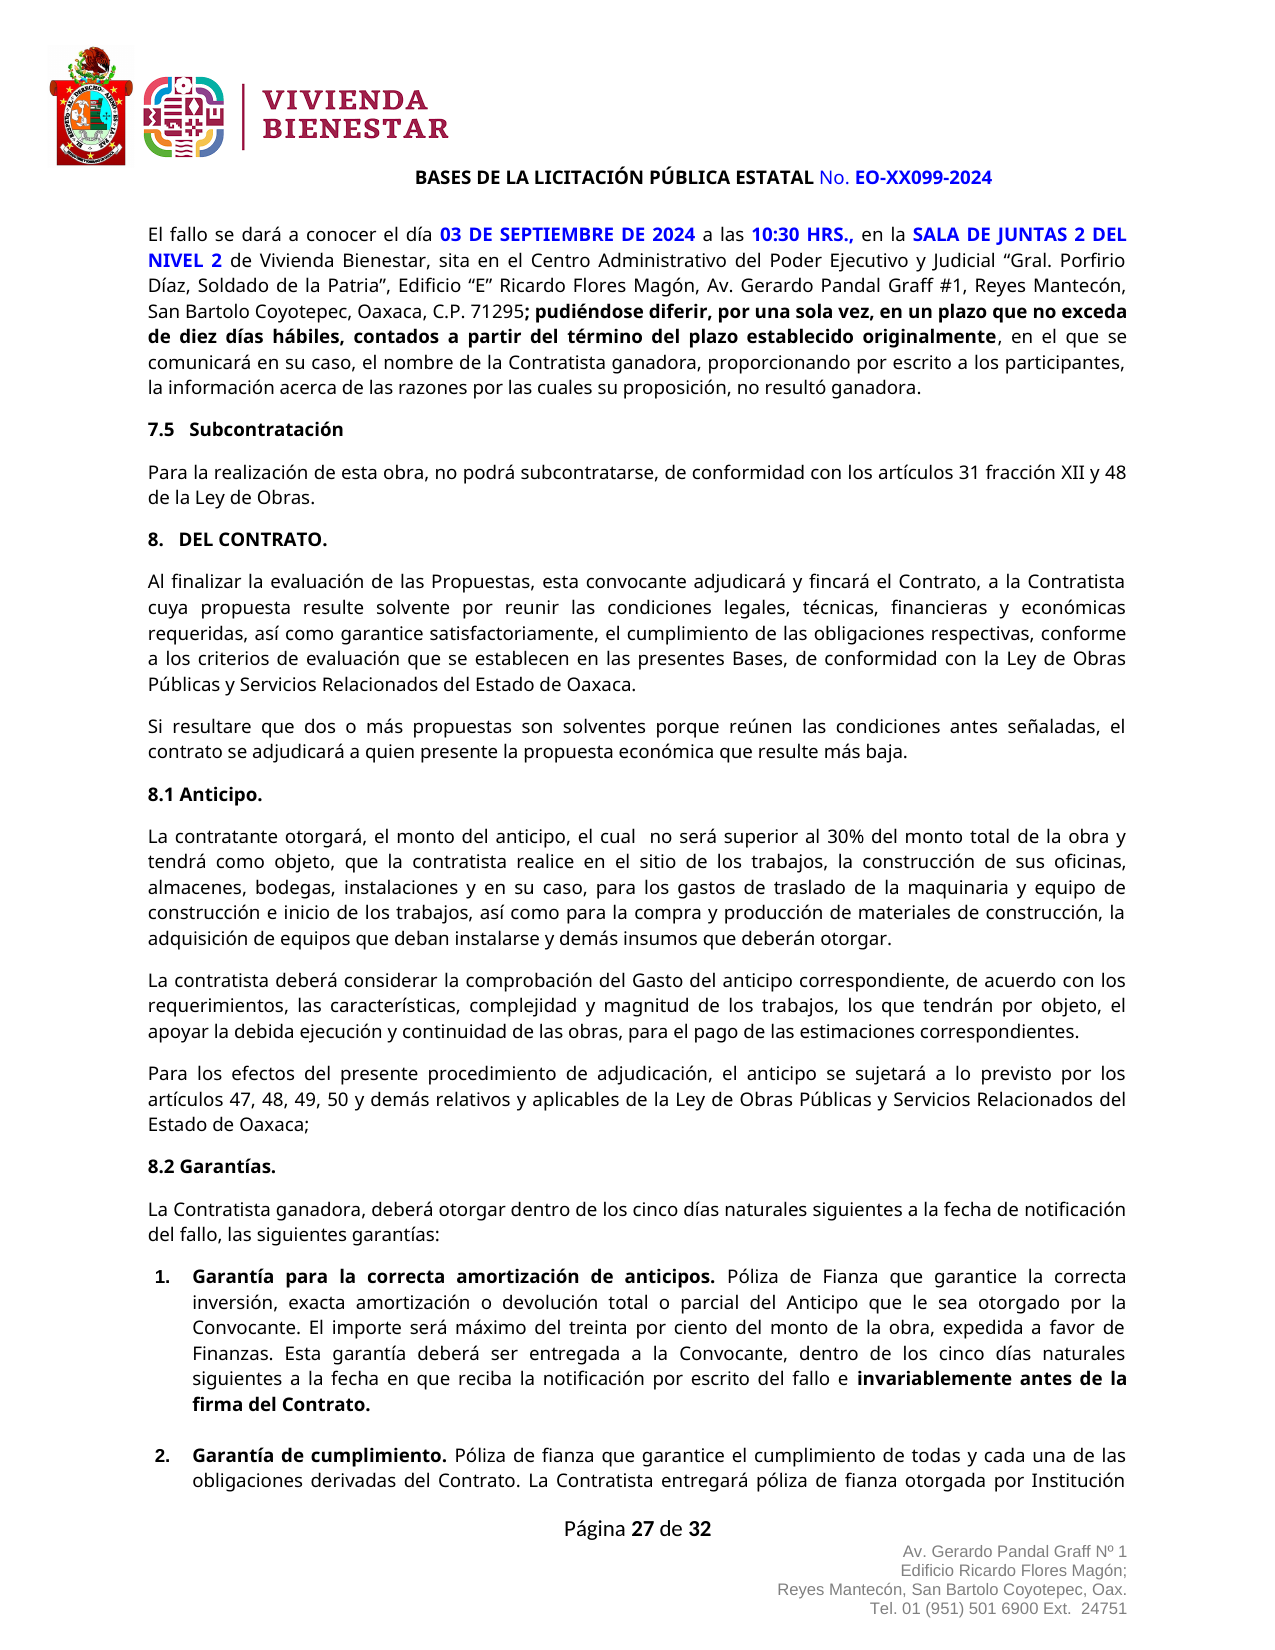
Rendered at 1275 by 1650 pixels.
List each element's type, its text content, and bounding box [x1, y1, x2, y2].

text La contratante otorgará, el monto del anticipo, el cual no será superior al 30% del monto total de la obra y tendrá como objeto, que la contratista realice en el sitio de los trabajos, la construcción de sus oficinas, almacenes, bodegas, instalaciones y en su caso, para los gastos de traslado de la maquinaria y equipo de construcción e inicio de los trabajos, así como para la compra y producción de materiales de construcción, la adquisición de equipos que deban instalarse y demás insumos que deberán otorgar. [148, 823, 1127, 951]
list Garantía para la correcta amortización de anticipos. Póliza de Fianza que garantice la correcta inversión, exacta amortización o devolución total o parcial del Anticipo que le sea otorgado por la Convocante. El importe será máximo del treinta por ciento del monto de la obra, expedida a favor de Finanzas. Esta garantía deberá ser entregada a la Convocante, dentro de los cinco días naturales siguientes a la fecha en que reciba la notificación por escrito del fallo e invariablemente antes de la firma del Contrato. [154, 1264, 1127, 1417]
text 8.1 Anticipo. [148, 781, 1127, 806]
text 8.2 Garantías. [148, 1154, 1127, 1179]
text La contratista deberá considerar la comprobación del Gasto del anticipo correspondiente, de acuerdo con los requerimientos, las características, complejidad y magnitud de los trabajos, los que tendrán por objeto, el apoyar la debida ejecución y continuidad de las obras, para el pago de las estimaciones correspondientes. [148, 967, 1127, 1044]
text La Contratista ganadora, deberá otorgar dentro de los cinco días naturales siguientes a la fecha de notificación del fallo, las siguientes garantías: [148, 1196, 1127, 1247]
text 8. DEL CONTRATO. [148, 527, 1127, 552]
picture [47, 45, 135, 168]
text Para la realización de esta obra, no podrá subcontratarse, de conformidad con los artículos 31 fracción XII y 48 de la Ley de Obras. [148, 459, 1127, 510]
text Para los efectos del presente procedimiento de adjudicación, el anticipo se sujetará a lo previsto por los artículos 47, 48, 49, 50 y demás relativos y aplicables de la Ley de Obras Públicas y Servicios Relacionados del Estado de Oaxaca; [148, 1061, 1127, 1137]
picture [140, 68, 465, 166]
text Si resultare que dos o más propuestas son solventes porque reúnen las condiciones antes señaladas, el contrato se adjudicará a quien presente la propuesta económica que resulte más baja. [148, 713, 1127, 764]
text 7.5 Subcontratación [148, 417, 1127, 442]
text El fallo se dará a conocer el día 03 DE SEPTIEMBRE DE 2024 a las 10:30 HRS., en la SALA DE JUNTAS 2 DEL NIVEL 2 de Vivienda Bienestar, sita en el Centro Administrativo del Poder Ejecutivo y Judicial “Gral. Porfirio Díaz, Soldado de la Patria”, Edificio “E” Ricardo Flores Magón, Av. Gerardo Pandal Graff #1, Reyes Mantecón, San Bartolo Coyotepec, Oaxaca, C.P. 71295; pudiéndose diferir, por una sola vez, en un plazo que no exceda de diez días hábiles, contados a partir del término del plazo establecido originalmente, en el que se comunicará en su caso, el nombre de la Contratista ganadora, proporcionando por escrito a los participantes, la información acerca de las razones por las cuales su proposición, no resultó ganadora. [148, 221, 1127, 400]
text Al finalizar la evaluación de las Propuestas, esta convocante adjudicará y fincará el Contrato, a la Contratista cuya propuesta resulte solvente por reunir las condiciones legales, técnicas, financieras y económicas requeridas, así como garantice satisfactoriamente, el cumplimiento de las obligaciones respectivas, conforme a los criterios de evaluación que se establecen en las presentes Bases, de conformidad con la Ley de Obras Públicas y Servicios Relacionados del Estado de Oaxaca. [148, 569, 1127, 696]
